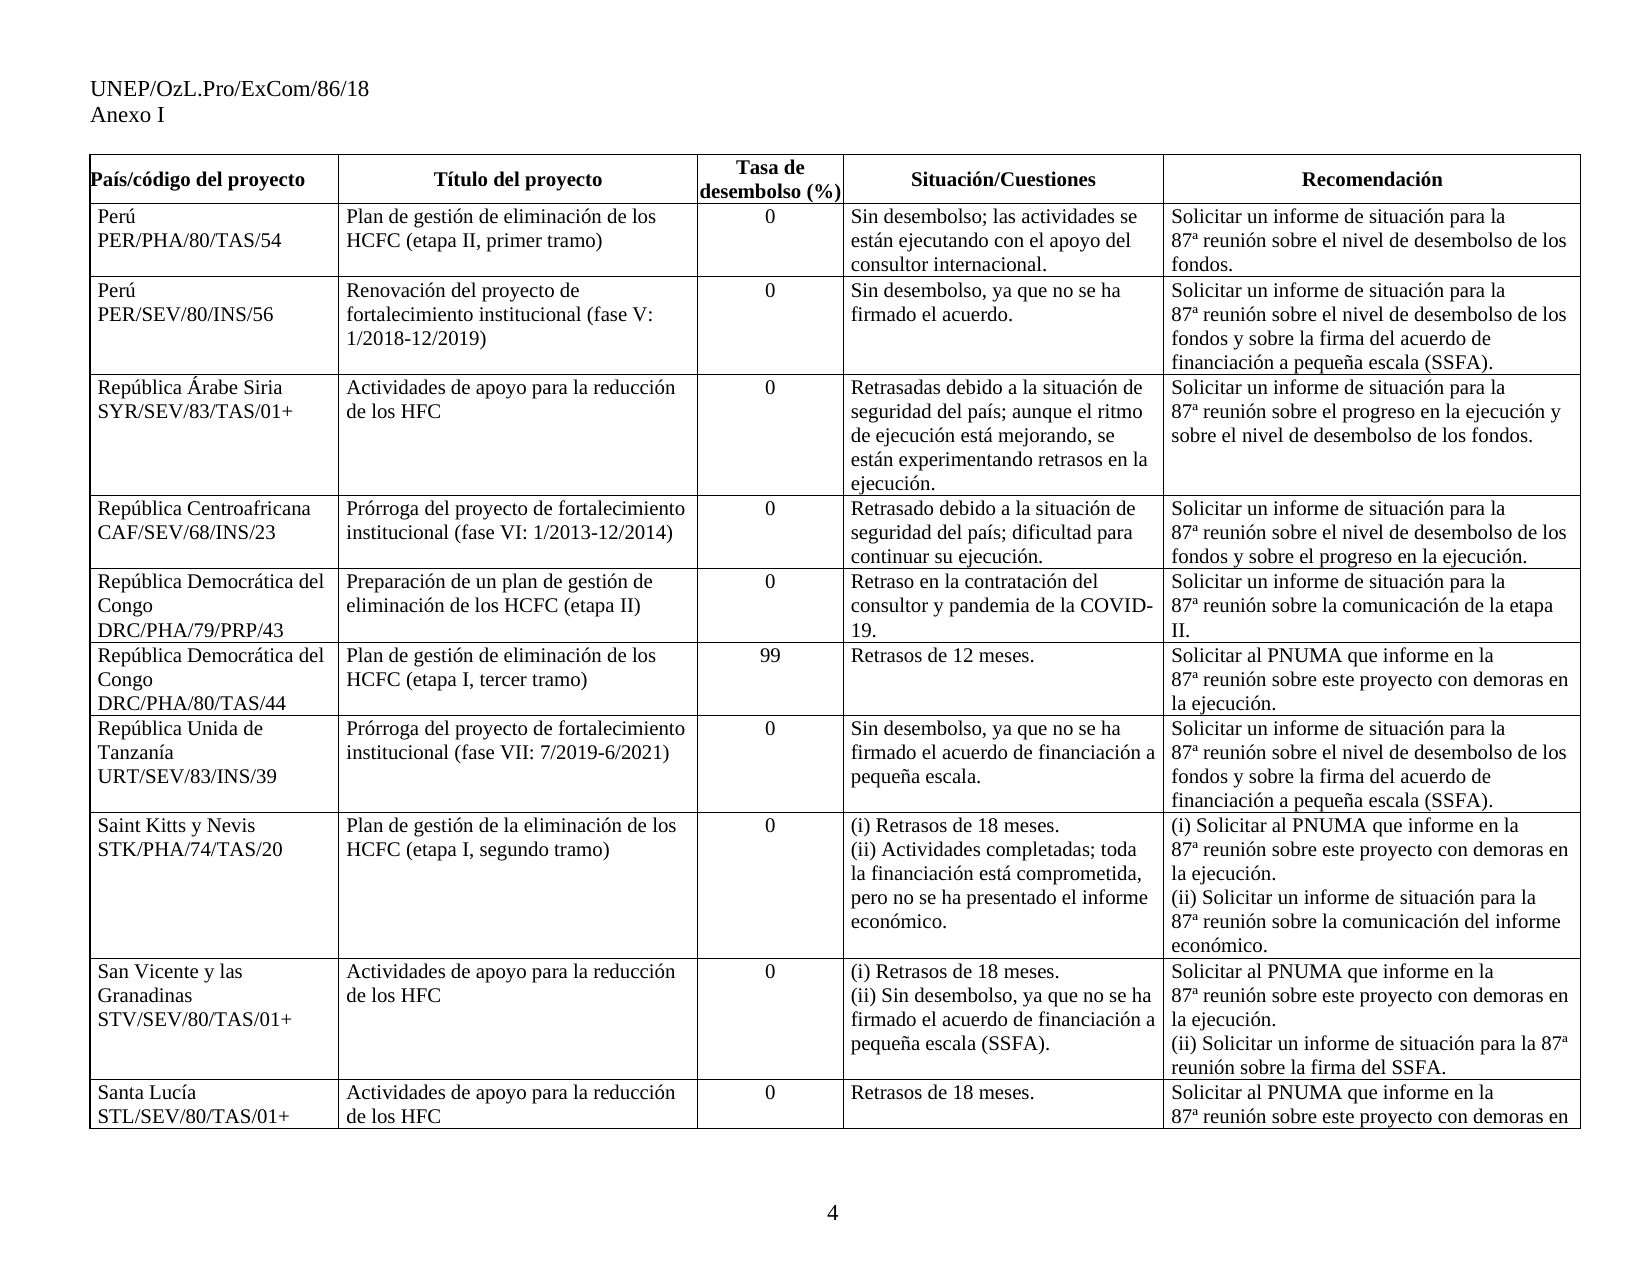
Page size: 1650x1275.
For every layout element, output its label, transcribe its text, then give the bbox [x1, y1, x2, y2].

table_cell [339, 1080, 697, 1128]
table_cell 0 [698, 1080, 843, 1128]
table_cell República Democrática del Congo DRC/PHA/79/PRP/43 [91, 569, 338, 642]
table_cell Santa Lucía STL/SEV/80/TAS/01+ [91, 1080, 338, 1128]
table_cell Perú PER/SEV/80/INS/56 [91, 277, 338, 374]
table_cell Renovación del proyecto de fortalecimiento institucional (fase V: 1/2018-12/2019) [339, 277, 697, 374]
table_cell Solicitar un informe de situación para la 87ª reunión sobre el nivel de desembolso de los fondos. [1164, 204, 1580, 276]
table_header Título del proyecto [339, 155, 697, 203]
table_cell Actividades de apoyo para la reducción de los HFC [339, 375, 697, 495]
table_cell (i) Retrasos de 18 meses. (ii) Actividades completadas; toda la financiación está comprometida, pero no se ha presentado el informe económico. [844, 813, 1163, 957]
table_cell Retrasado debido a la situación de seguridad del país; dificultad para continuar su ejecución. [844, 496, 1163, 568]
table_cell República Árabe Siria SYR/SEV/83/TAS/01+ [91, 375, 338, 495]
table_header Tasa de desembolso (%) [698, 155, 843, 203]
table_cell República Unida de Tanzanía URT/SEV/83/INS/39 [91, 716, 338, 812]
table_header País/código del proyecto [91, 155, 338, 203]
table_cell 0 [698, 569, 843, 642]
table_cell Solicitar un informe de situación para la 87ª reunión sobre la comunicación de la etapa II. [1164, 569, 1580, 642]
table_cell 0 [698, 959, 843, 1079]
table_cell Perú PER/PHA/80/TAS/54 [91, 204, 338, 276]
table_cell Solicitar un informe de situación para la 87ª reunión sobre el progreso en la ejecución y sobre el nivel de desembolso de los fondos. [1164, 375, 1580, 495]
table_cell 99 [698, 643, 843, 715]
table_cell 0 [698, 496, 843, 568]
table_cell Plan de gestión de eliminación de los HCFC (etapa I, tercer tramo) [339, 643, 697, 715]
table_cell Plan de gestión de eliminación de los HCFC (etapa II, primer tramo) [339, 204, 697, 276]
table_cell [1164, 1080, 1580, 1128]
table_cell Solicitar al PNUMA que informe en la 87ª reunión sobre este proyecto con demoras en la ejecución. (ii) Solicitar un informe de situación para la 87ª reunión sobre la firma del SSFA. [1164, 959, 1580, 1079]
table_cell Sin desembolso, ya que no se ha firmado el acuerdo de financiación a pequeña escala. [844, 716, 1163, 812]
table_cell 0 [698, 204, 843, 276]
table_cell Retrasos de 18 meses. [844, 1080, 1163, 1128]
table_header Situación/Cuestiones [844, 155, 1163, 203]
table_cell Solicitar un informe de situación para la 87ª reunión sobre el nivel de desembolso de los fondos y sobre la firma del acuerdo de financiación a pequeña escala (SSFA). [1164, 277, 1580, 374]
table_cell Solicitar un informe de situación para la 87ª reunión sobre el nivel de desembolso de los fondos y sobre la firma del acuerdo de financiación a pequeña escala (SSFA). [1164, 716, 1580, 812]
table_cell Saint Kitts y Nevis STK/PHA/74/TAS/20 [91, 813, 338, 957]
table_header Recomendación [1164, 155, 1580, 203]
table_cell Retraso en la contratación del consultor y pandemia de la COVID-19. [844, 569, 1163, 642]
table_cell Retrasos de 12 meses. [844, 643, 1163, 715]
table_cell Retrasadas debido a la situación de seguridad del país; aunque el ritmo de ejecución está mejorando, se están experimentando retrasos en la ejecución. [844, 375, 1163, 495]
table_cell (i) Solicitar al PNUMA que informe en la 87ª reunión sobre este proyecto con demoras en la ejecución. (ii) Solicitar un informe de situación para la 87ª reunión sobre la comunicación del informe económico. [1164, 813, 1580, 957]
table_cell Solicitar un informe de situación para la 87ª reunión sobre el nivel de desembolso de los fondos y sobre el progreso en la ejecución. [1164, 496, 1580, 568]
table_cell 0 [698, 716, 843, 812]
table_cell Preparación de un plan de gestión de eliminación de los HCFC (etapa II) [339, 569, 697, 642]
table_cell Prórroga del proyecto de fortalecimiento institucional (fase VI: 1/2013-12/2014) [339, 496, 697, 568]
table_cell República Democrática del Congo DRC/PHA/80/TAS/44 [91, 643, 338, 715]
table_cell Sin desembolso; las actividades se están ejecutando con el apoyo del consultor internacional. [844, 204, 1163, 276]
table_cell 0 [698, 813, 843, 957]
table_cell Prórroga del proyecto de fortalecimiento institucional (fase VII: 7/2019-6/2021) [339, 716, 697, 812]
table_cell 0 [698, 277, 843, 374]
table_cell Sin desembolso, ya que no se ha firmado el acuerdo. [844, 277, 1163, 374]
table_cell San Vicente y las Granadinas STV/SEV/80/TAS/01+ [91, 959, 338, 1079]
table_cell (i) Retrasos de 18 meses. (ii) Sin desembolso, ya que no se ha firmado el acuerdo de financiación a pequeña escala (SSFA). [844, 959, 1163, 1079]
table_cell Plan de gestión de la eliminación de los HCFC (etapa I, segundo tramo) [339, 813, 697, 957]
table_cell Actividades de apoyo para la reducción de los HFC [339, 959, 697, 1079]
table_cell República Centroafricana CAF/SEV/68/INS/23 [91, 496, 338, 568]
table_cell 0 [698, 375, 843, 495]
table_cell Solicitar al PNUMA que informe en la 87ª reunión sobre este proyecto con demoras en la ejecución. [1164, 643, 1580, 715]
